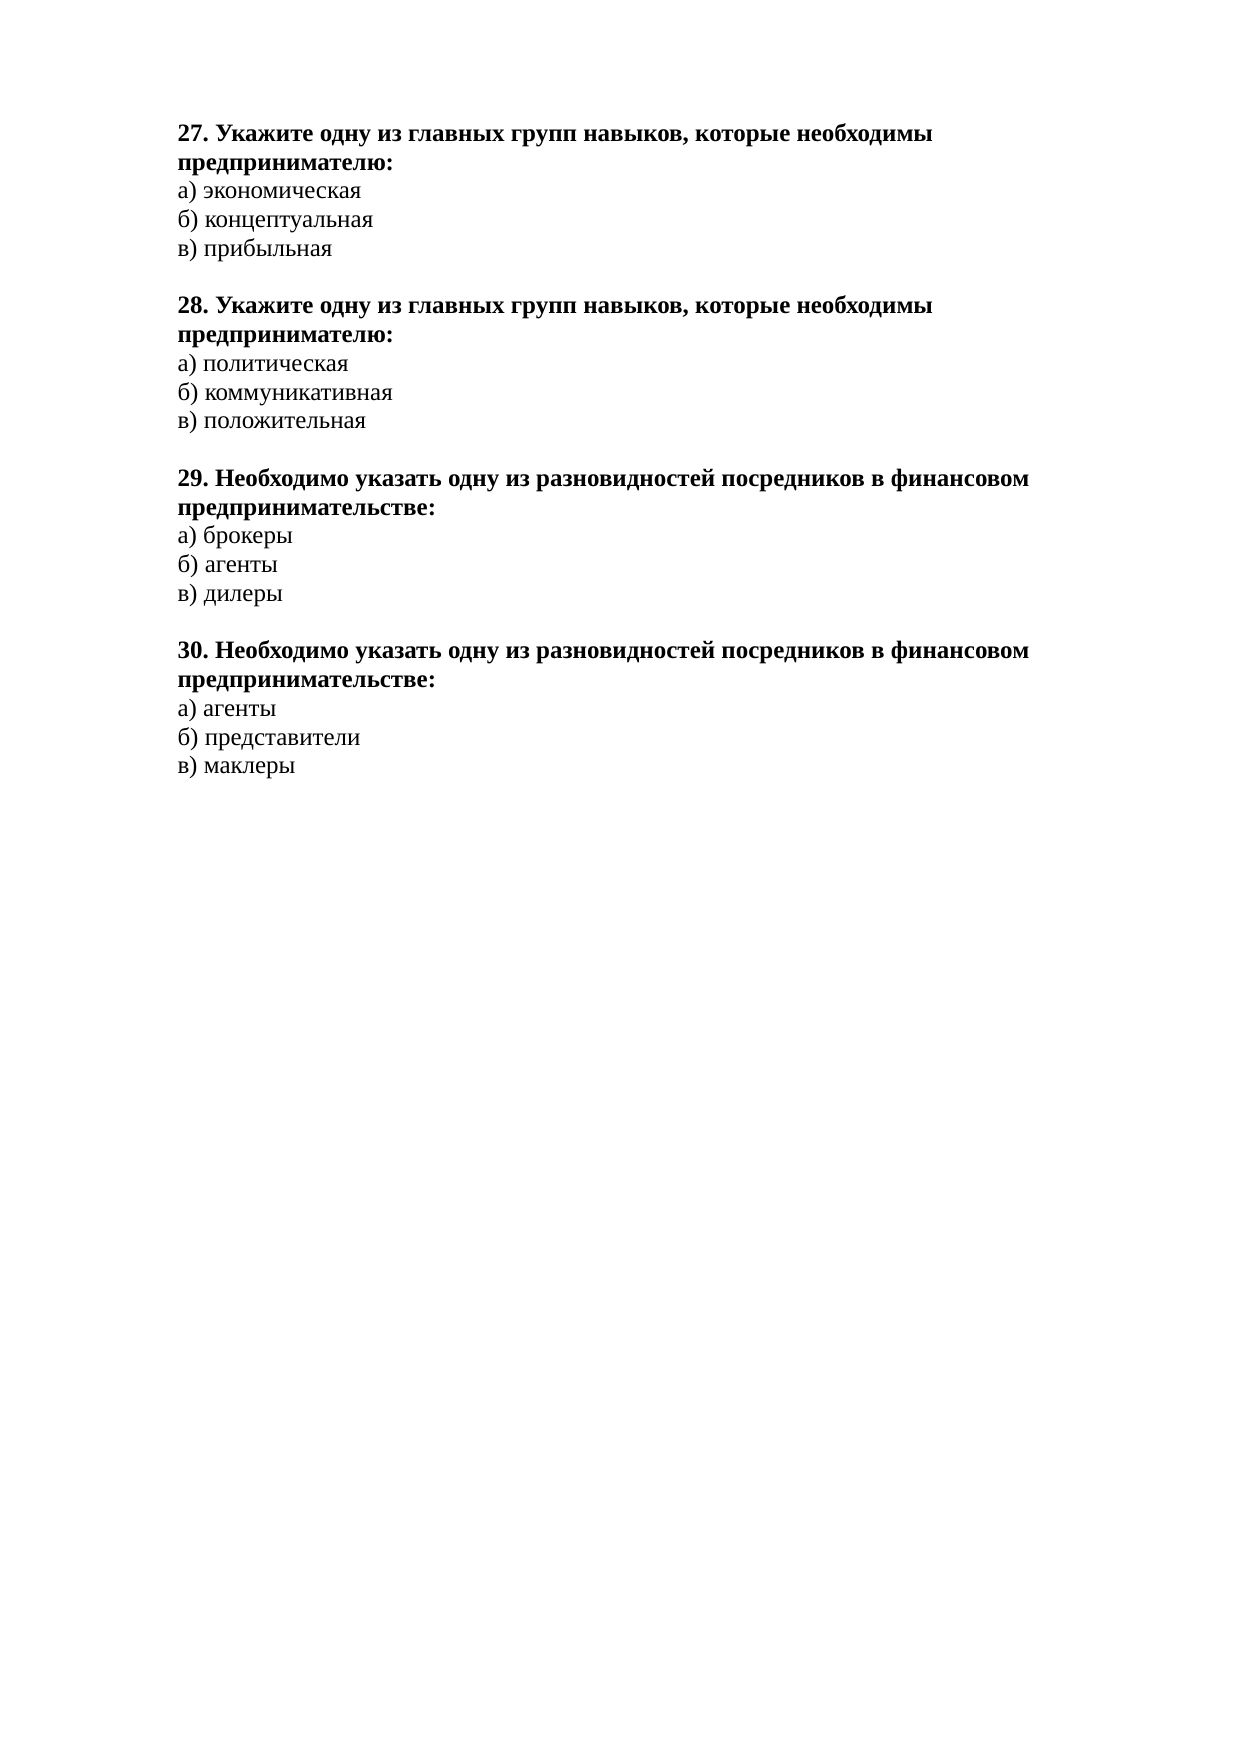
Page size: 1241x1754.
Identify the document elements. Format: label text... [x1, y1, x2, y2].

text 29. Необходимо указать одну из разновидностей посредников в финансовом предпринимательстве: [177, 463, 1152, 521]
text а) агенты [177, 693, 1152, 722]
text б) представители [177, 722, 1152, 751]
text 27. Укажите одну из главных групп навыков, которые необходимы предпринимателю: [177, 118, 1152, 176]
text в) маклеры [177, 751, 1152, 779]
text а) экономическая [177, 176, 1152, 204]
text в) прибыльная [177, 233, 1152, 262]
text б) коммуникативная [177, 377, 1152, 406]
text б) агенты [177, 549, 1152, 578]
text 30. Необходимо указать одну из разновидностей посредников в финансовом предпринимательстве: [177, 636, 1152, 693]
text 28. Укажите одну из главных групп навыков, которые необходимы предпринимателю: [177, 291, 1152, 348]
text в) положительная [177, 406, 1152, 434]
text а) политическая [177, 348, 1152, 377]
text б) концептуальная [177, 204, 1152, 233]
text а) брокеры [177, 521, 1152, 549]
text в) дилеры [177, 578, 1152, 607]
